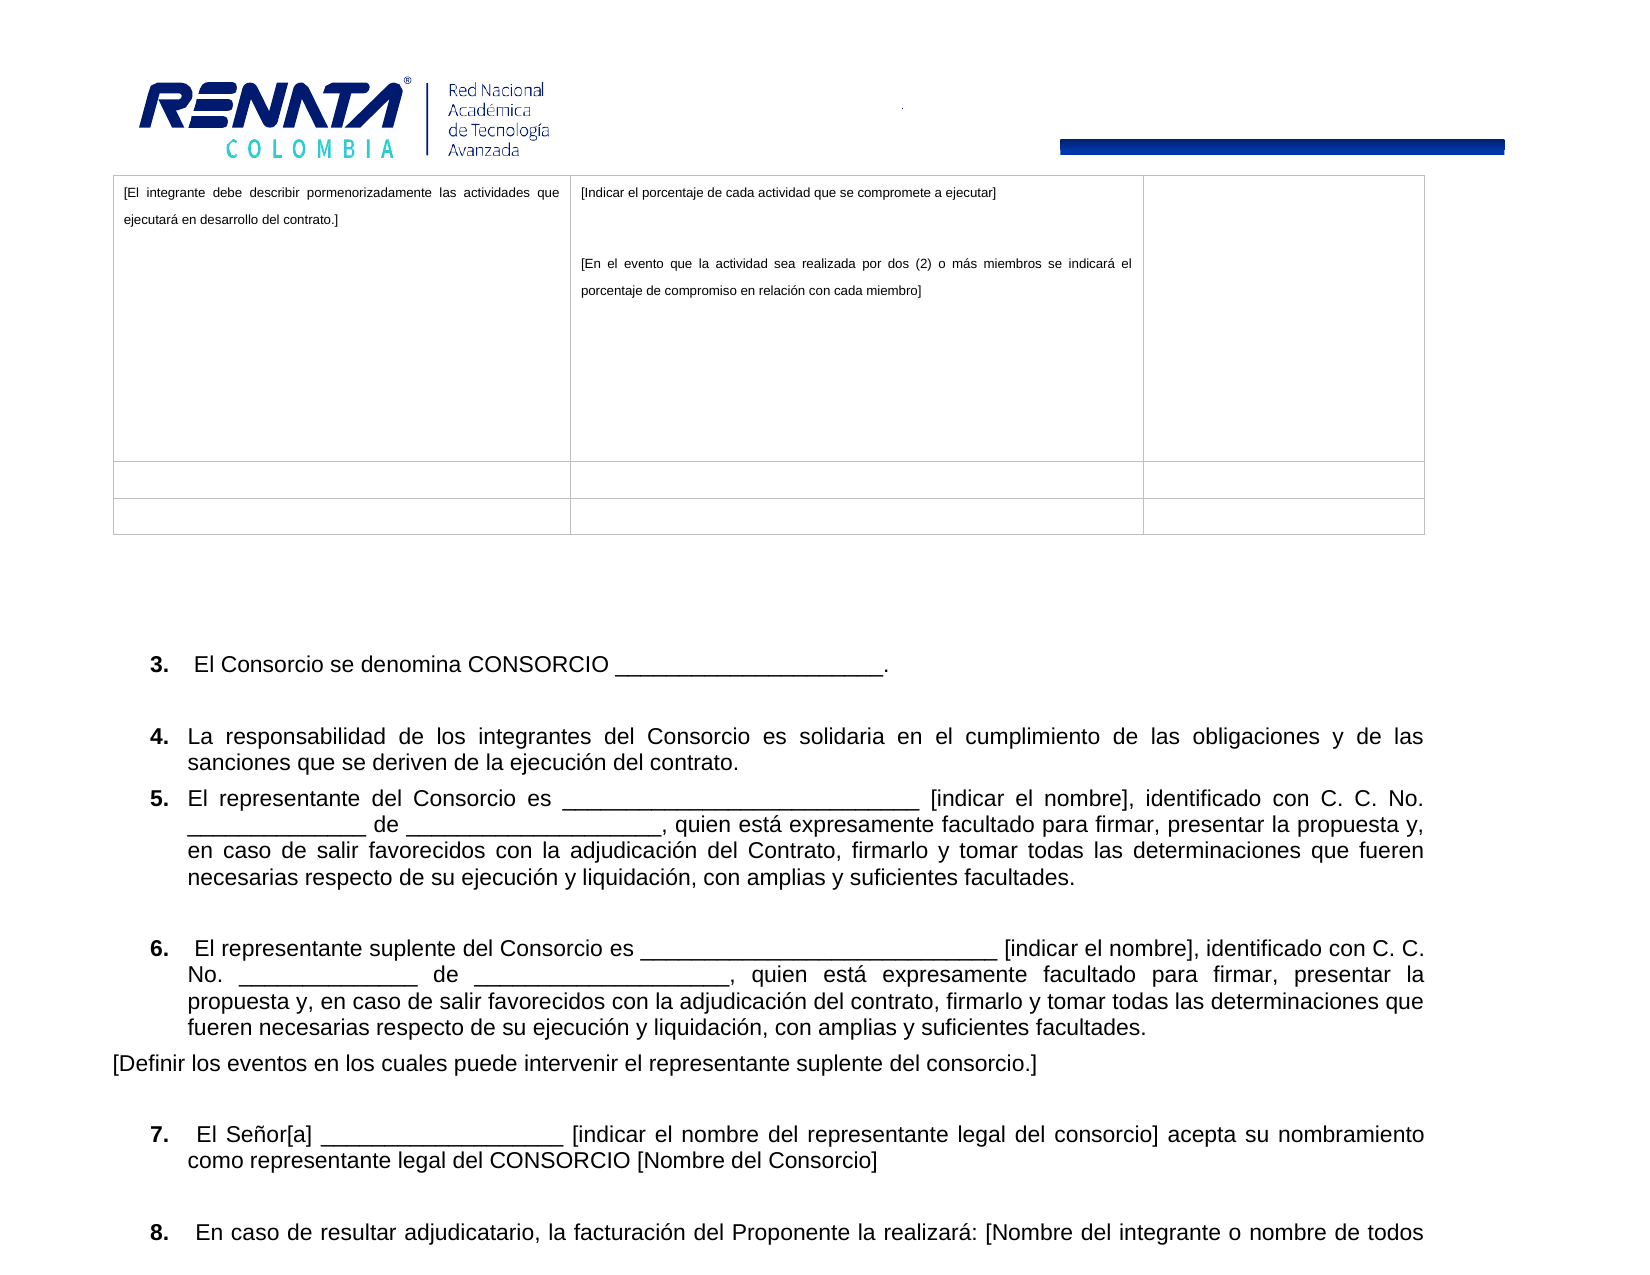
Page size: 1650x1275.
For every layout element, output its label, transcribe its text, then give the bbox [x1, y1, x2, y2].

list En caso de resultar adjudicatario, la facturación del Proponente la realizará: [Nombre del integrante o nombre de todos los integrantes]. [150, 1218, 1425, 1245]
list El Señor[a] ___________________ [indicar el nombre del representante legal del consorcio] acepta su nombramiento como representante legal del CONSORCIO [Nombre del Consorcio] [150, 1121, 1425, 1174]
picture [198, 82, 237, 94]
table_cell [114, 462, 570, 498]
table_cell [114, 499, 570, 534]
list La responsabilidad de los integrantes del Consorcio es solidaria en el cumplimiento de las obligaciones y de las sanciones que se deriven de la ejecución del contrato. [150, 723, 1425, 775]
table_cell [1144, 499, 1424, 534]
list El representante del Consorcio es ____________________________ [indicar el nombre], identificado con C. C. No. ______________ de ____________________, quien está expresamente facultado para firmar, presentar la propuesta y, en caso de salir favorecidos con la adjudicación del Contrato, firmarlo y tomar todas las determinaciones que fueren necesarias respecto de su ejecución y liquidación, con amplias y suficientes facultades. [150, 785, 1425, 890]
list El Consorcio se denomina CONSORCIO _____________________. [150, 651, 1425, 678]
text [Definir los eventos en los cuales puede intervenir el representante suplente del consorcio.] [112, 1050, 1425, 1076]
picture [448, 82, 549, 156]
table_cell [571, 499, 1143, 534]
list El representante suplente del Consorcio es ____________________________ [indicar el nombre], identificado con C. C. No. ______________ de ____________________, quien está expresamente facultado para firmar, presentar la propuesta y, en caso de salir favorecidos con la adjudicación del contrato, firmarlo y tomar todas las determinaciones que fueren necesarias respecto de su ejecución y liquidación, con amplias y suficientes facultades. [150, 935, 1425, 1040]
table_cell [El integrante debe describir pormenorizadamente las actividades que ejecutará en desarrollo del contrato.] [114, 176, 570, 461]
table_cell [571, 462, 1143, 498]
picture [193, 99, 233, 111]
table_cell [Indicar el porcentaje de cada actividad que se compromete a ejecutar] [En el evento que la actividad sea realizada por dos (2) o más miembros se indicará el porcentaje de compromiso en relación con cada miembro] [571, 176, 1143, 461]
table_cell [1144, 462, 1424, 498]
picture [188, 116, 228, 128]
table_cell [1144, 176, 1424, 461]
